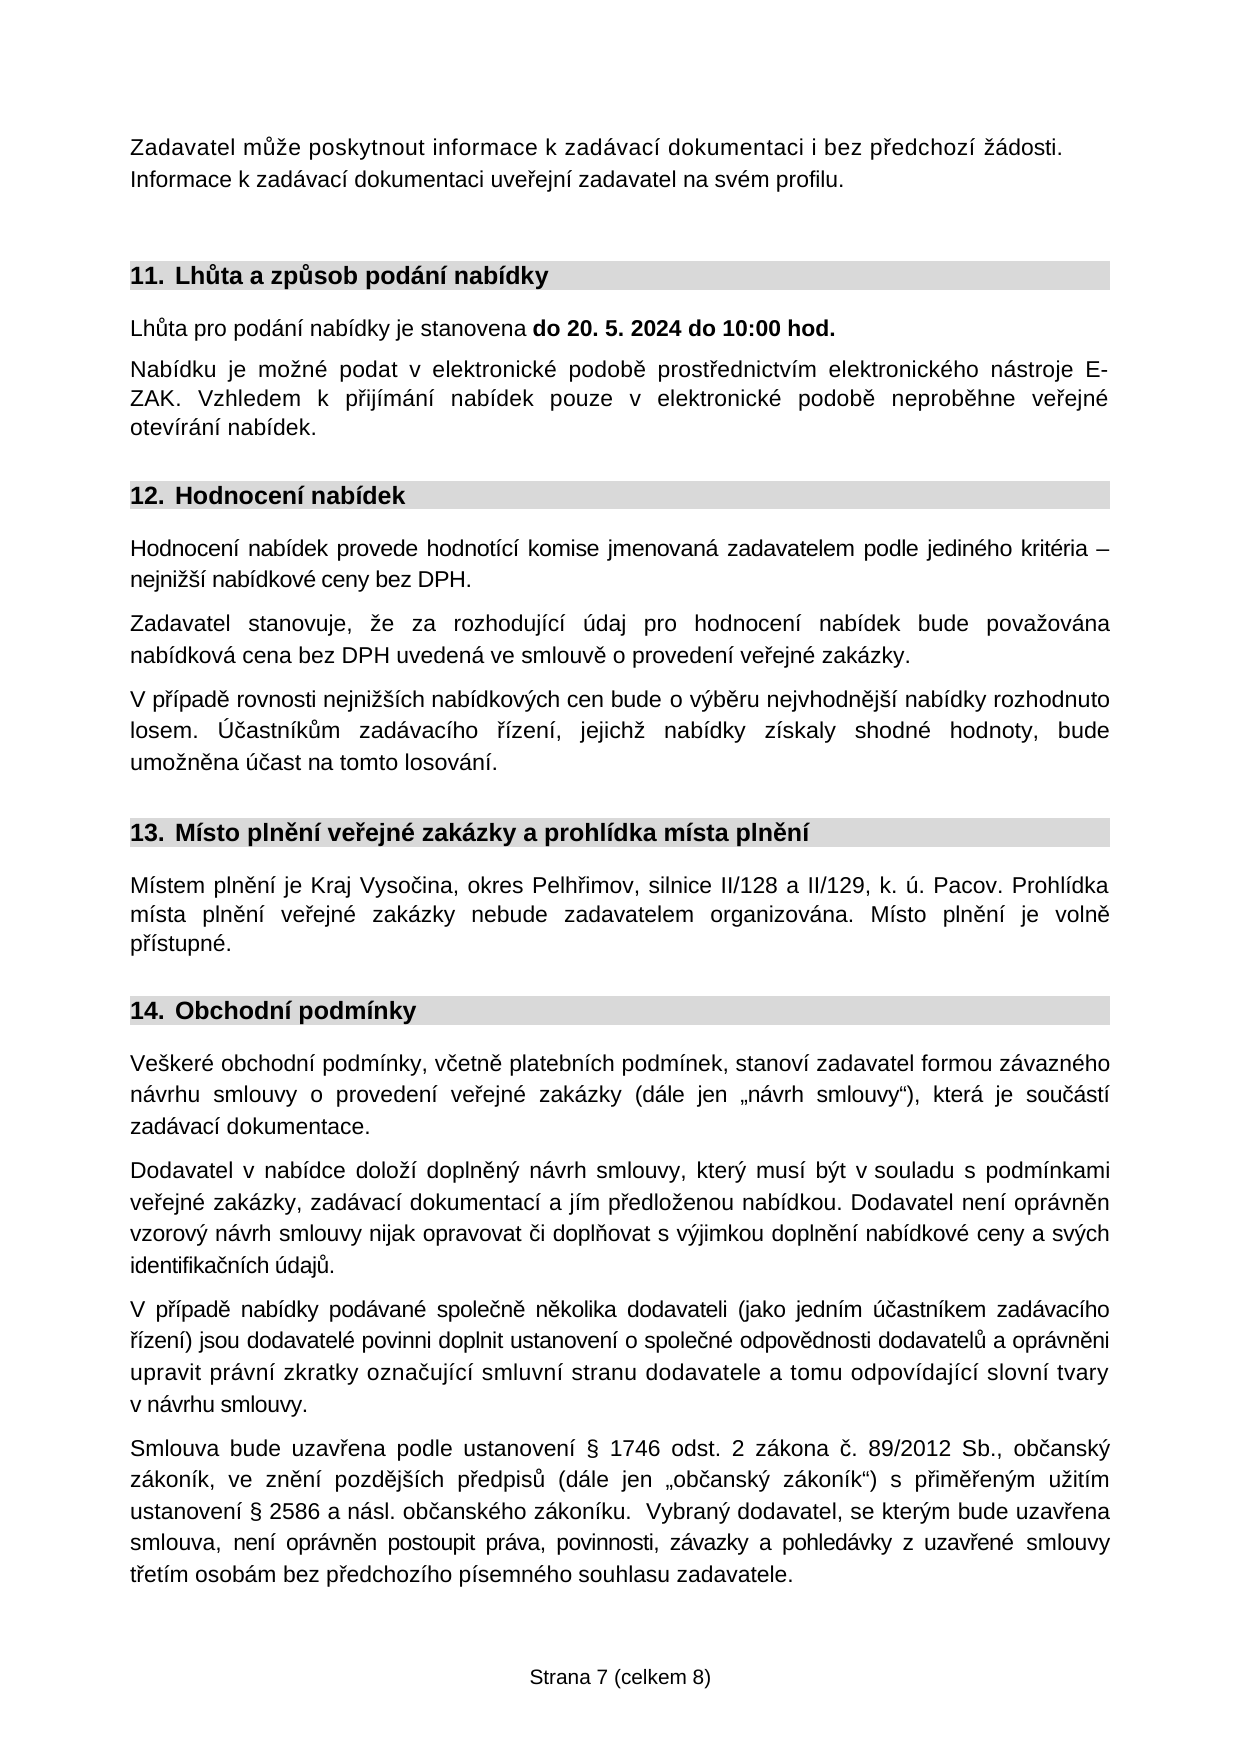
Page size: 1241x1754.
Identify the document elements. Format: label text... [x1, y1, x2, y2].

text Veškeré obchodní podmínky, včetně platebních podmínek, stanoví zadavatel formou závazného návrhu smlouvy o provedení veřejné zakázky (dále jen „návrh smlouvy“), která je součástí zadávací dokumentace. [130, 1050, 1110, 1139]
subtitle Lhůta a způsob podání nabídky [130, 261, 1110, 290]
text Dodavatel v nabídce doloží doplněný návrh smlouvy, který musí být v souladu s podmínkami veřejné zakázky, zadávací dokumentací a jím předloženou nabídkou. Dodavatel není oprávněn vzorový návrh smlouvy nijak opravovat či doplňovat s výjimkou doplnění nabídkové ceny a svých identifikačních údajů. [130, 1157, 1110, 1278]
text Nabídku je možné podat v elektronické podobě prostřednictvím elektronického nástroje E-ZAK. Vzhledem k přijímání nabídek pouze v elektronické podobě neproběhne veřejné otevírání nabídek. [130, 356, 1110, 441]
text Zadavatel stanovuje, že za rozhodující údaj pro hodnocení nabídek bude považována nabídková cena bez DPH uvedená ve smlouvě o provedení veřejné zakázky. [130, 610, 1110, 668]
subtitle Obchodní podmínky [130, 996, 1110, 1025]
text Hodnocení nabídek provede hodnotící komise jmenovaná zadavatelem podle jediného kritéria – nejnižší nabídkové ceny bez DPH. [130, 534, 1110, 592]
text V případě nabídky podávané společně několika dodavateli (jako jedním účastníkem zadávacího řízení) jsou dodavatelé povinni doplnit ustanovení o společné odpovědnosti dodavatelů a oprávněni upravit právní zkratky označující smluvní stranu dodavatele a tomu odpovídající slovní tvary v návrhu smlouvy. [130, 1296, 1110, 1417]
text Lhůta pro podání nabídky je stanovena do 20. 5. 2024 do 10:00 hod. [130, 315, 1110, 341]
text Smlouva bude uzavřena podle ustanovení § 1746 odst. 2 zákona č. 89/2012 Sb., občanský zákoník, ve znění pozdějších předpisů (dále jen „občanský zákoník“) s přiměřeným užitím ustanovení § 2586 a násl. občanského zákoníku. Vybraný dodavatel, se kterým bude uzavřena smlouva, není oprávněn postoupit práva, povinnosti, závazky a pohledávky z uzavřené smlouvy třetím osobám bez předchozího písemného souhlasu zadavatele. [130, 1434, 1110, 1587]
text Informace k zadávací dokumentaci uveřejní zadavatel na svém profilu. [130, 166, 1110, 192]
subtitle Hodnocení nabídek [130, 481, 1110, 509]
text Místem plnění je Kraj Vysočina, okres Pelhřimov, silnice II/128 a II/129, k. ú. Pacov. Prohlídka místa plnění veřejné zakázky nebude zadavatelem organizována. Místo plnění je volně přístupné. [130, 872, 1110, 956]
text V případě rovnosti nejnižších nabídkových cen bude o výběru nejvhodnější nabídky rozhodnuto losem. Účastníkům zadávacího řízení, jejichž nabídky získaly shodné hodnoty, bude umožněna účast na tomto losování. [130, 686, 1110, 775]
subtitle Místo plnění veřejné zakázky a prohlídka místa plnění [130, 818, 1110, 847]
text Zadavatel může poskytnout informace k zadávací dokumentaci i bez předchozí žádosti. [130, 134, 1110, 161]
